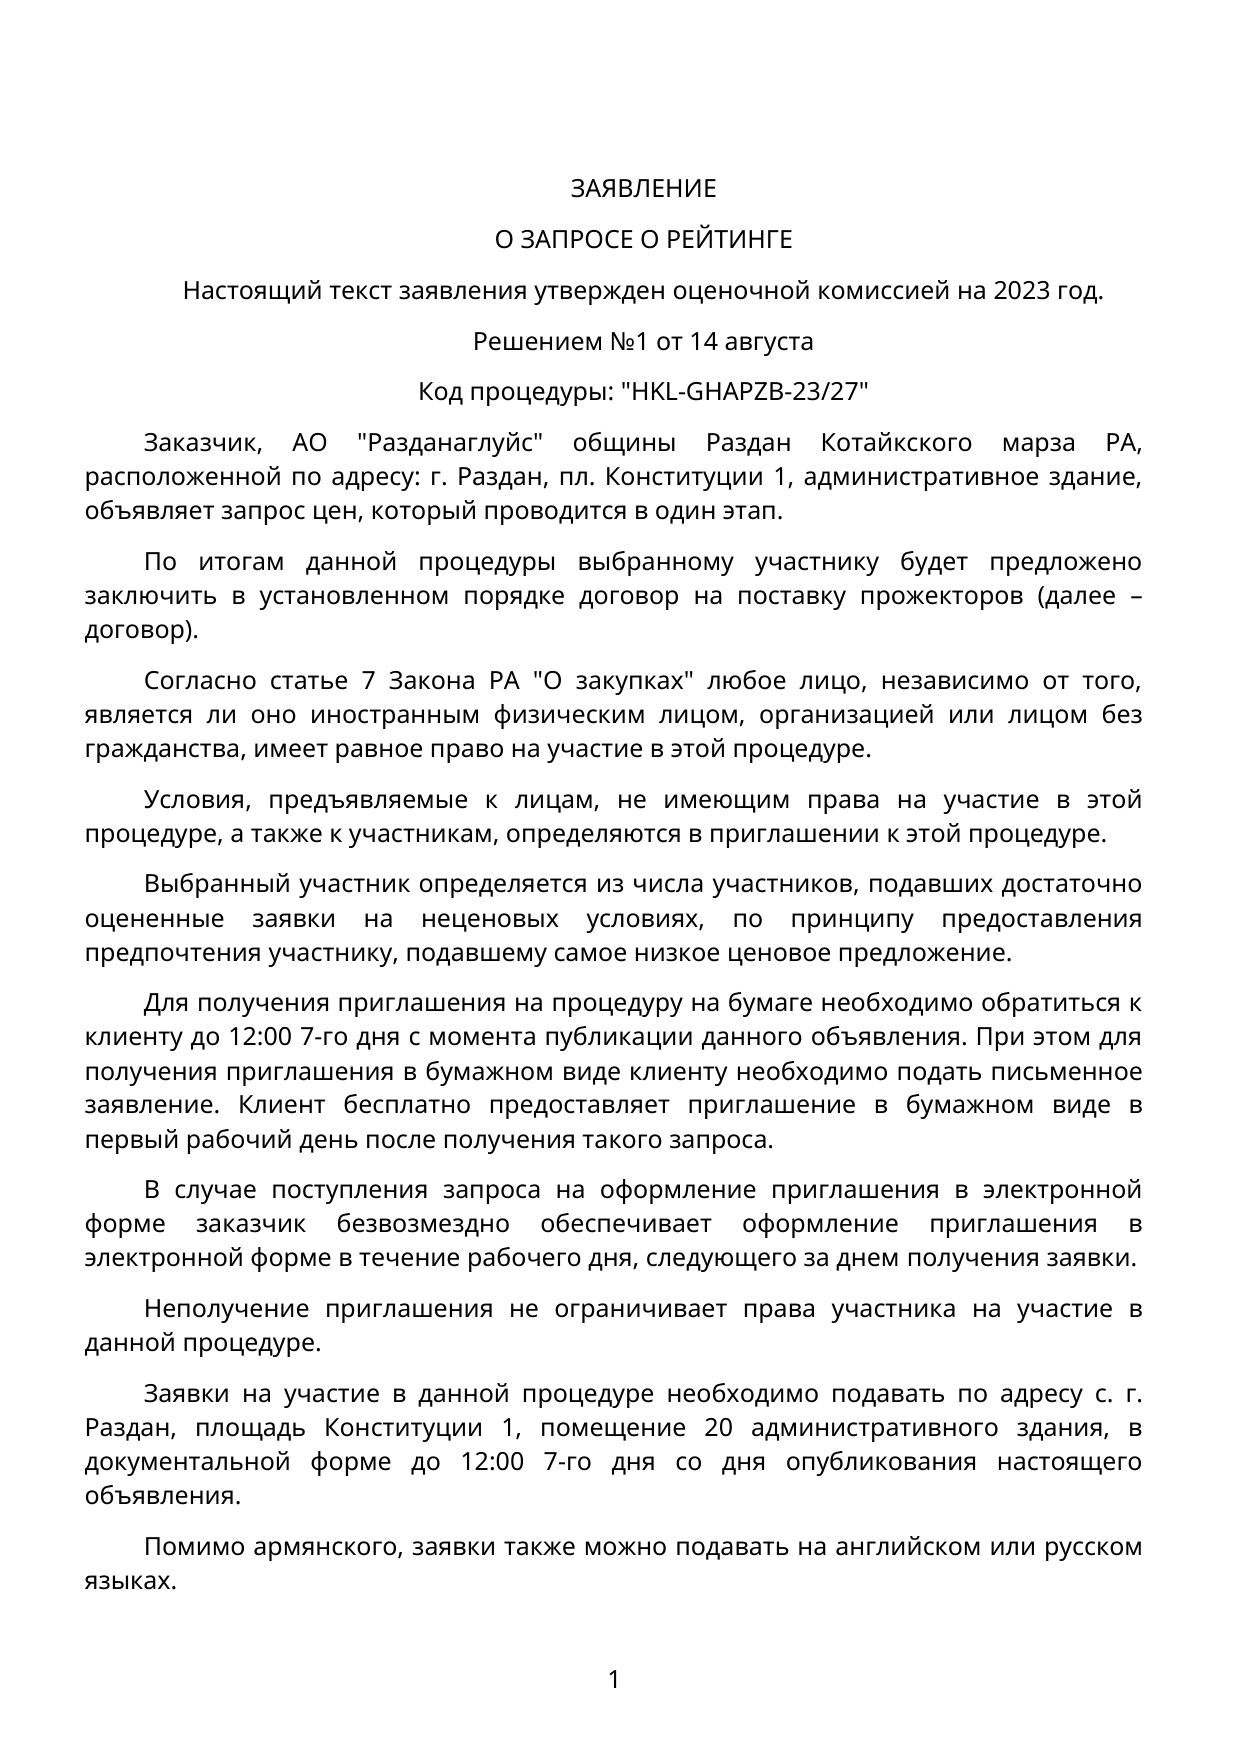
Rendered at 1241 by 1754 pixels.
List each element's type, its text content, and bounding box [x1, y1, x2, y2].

text Согласно статье 7 Закона РА "О закупках" любое лицо, независимо от того, является ли оно иностранным физическим лицом, организацией или лицом без гражданства, имеет равное право на участие в этой процедуре. [84, 662, 1144, 765]
text О ЗАПРОСЕ О РЕЙТИНГЕ [84, 222, 1144, 256]
text Решением №1 от 14 августа [84, 323, 1144, 357]
text Код процедуры: "HKL-GHAPZB-23/27" [84, 374, 1144, 408]
text По итогам данной процедуры выбранному участнику будет предложено заключить в установленном порядке договор на поставку прожекторов (далее – договор). [84, 544, 1144, 646]
text Неполучение приглашения не ограничивает права участника на участие в данной процедуре. [84, 1291, 1144, 1359]
text Для получения приглашения на процедуру на бумаге необходимо обратиться к клиенту до 12:00 7-го дня с момента публикации данного объявления. При этом для получения приглашения в бумажном виде клиенту необходимо подать письменное заявление. Клиент бесплатно предоставляет приглашение в бумажном виде в первый рабочий день после получения такого запроса. [84, 985, 1144, 1155]
text Заказчик, АО "Разданаглуйс" общины Раздан Котайкского марза РА, расположенной по адресу: г. Раздан, пл. Конституции 1, административное здание, объявляет запрос цен, который проводится в один этап. [84, 425, 1144, 527]
text Помимо армянского, заявки также можно подавать на английском или русском языках. [84, 1528, 1144, 1597]
text Заявки на участие в данной процедуре необходимо подавать по адресу c. г. Раздан, площадь Конституции 1, помещение 20 административного здания, в документальной форме до 12:00 7-го дня со дня опубликования настоящего объявления. [84, 1376, 1144, 1512]
text Настоящий текст заявления утвержден оценочной комиссией на 2023 год. [84, 273, 1144, 307]
text Выбранный участник определяется из числа участников, подавших достаточно оцененные заявки на неценовых условиях, по принципу предоставления предпочтения участнику, подавшему самое низкое ценовое предложение. [84, 866, 1144, 968]
text В случае поступления запроса на оформление приглашения в электронной форме заказчик безвозмездно обеспечивает оформление приглашения в электронной форме в течение рабочего дня, следующего за днем ​​получения заявки. [84, 1172, 1144, 1274]
text Условия, предъявляемые к лицам, не имеющим права на участие в этой процедуре, а также к участникам, определяются в приглашении к этой процедуре. [84, 781, 1144, 849]
text ЗАЯВЛЕНИЕ [84, 171, 1144, 205]
